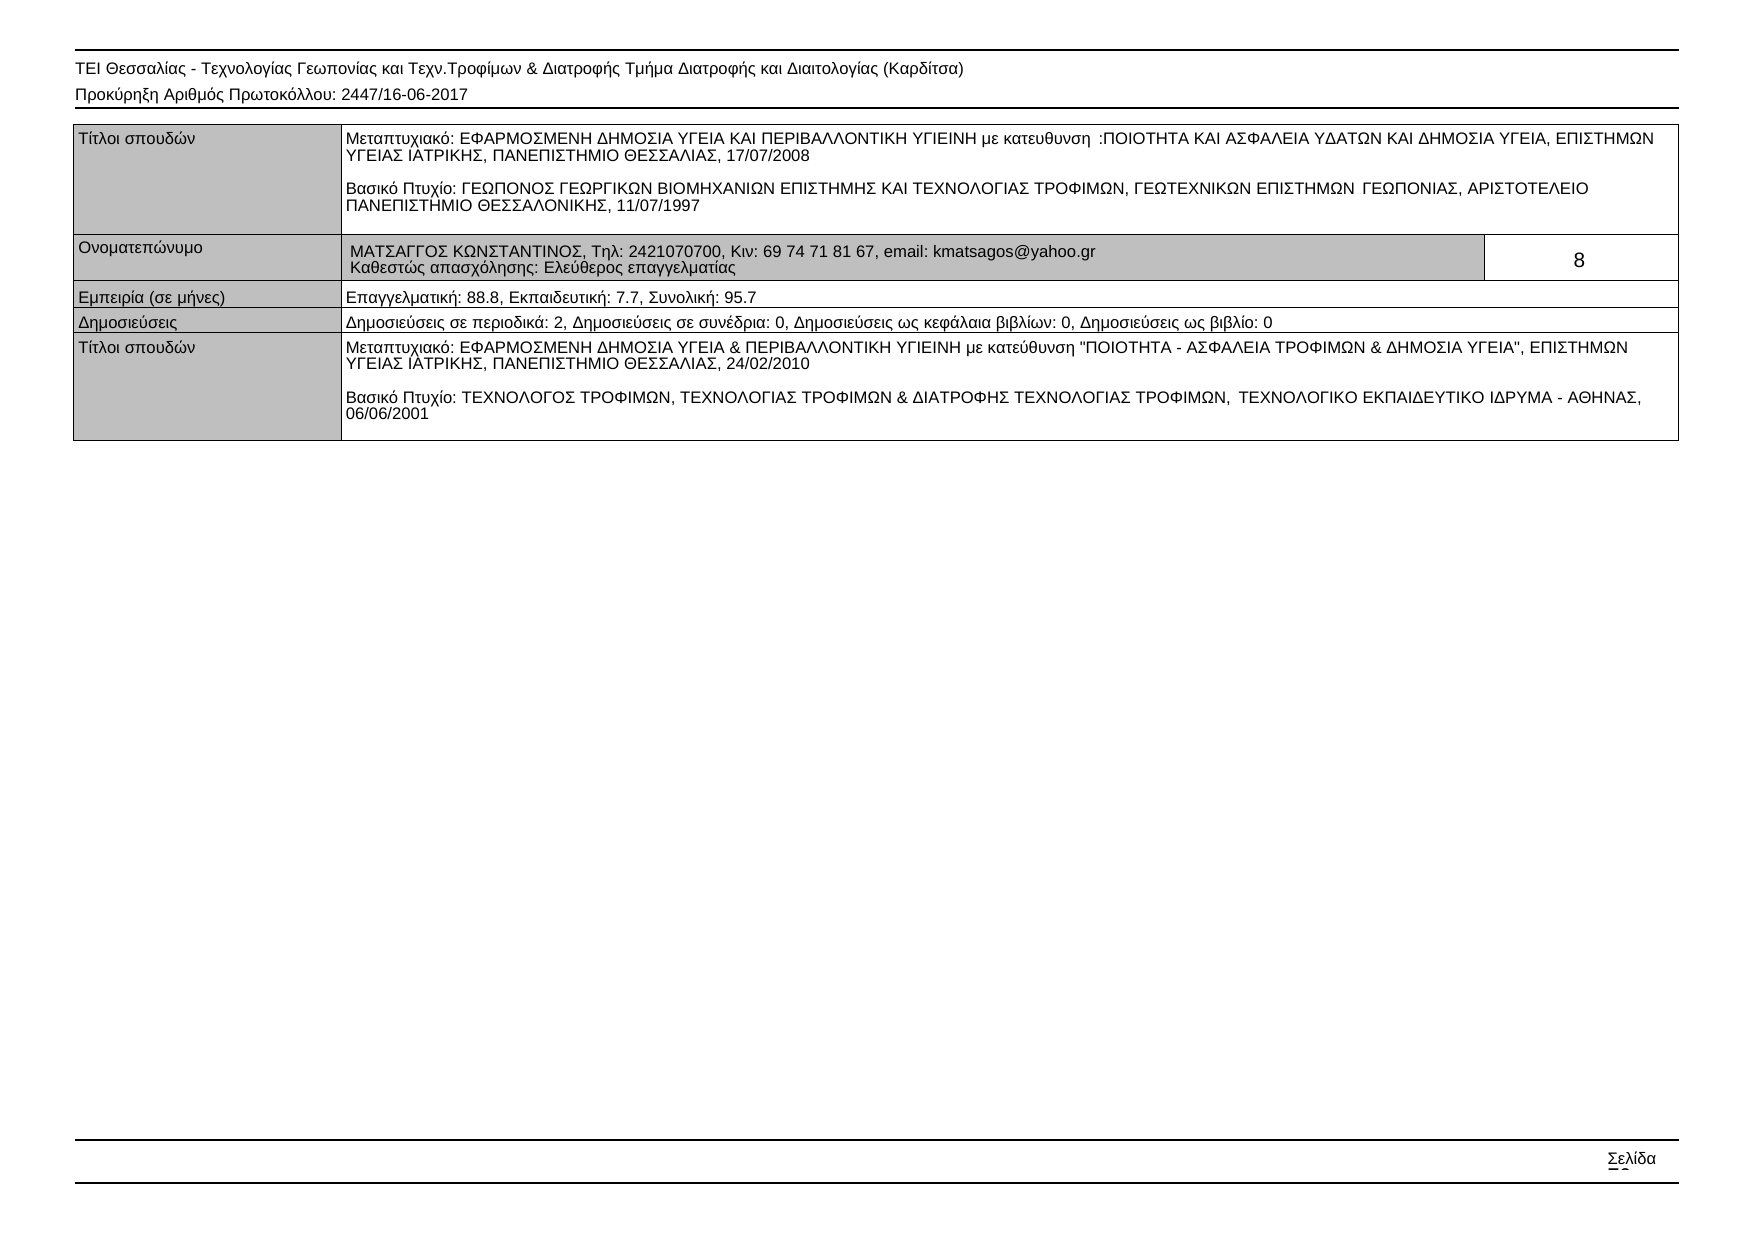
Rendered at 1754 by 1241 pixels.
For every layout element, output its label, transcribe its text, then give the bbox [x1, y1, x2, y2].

table_cell Μεταπτυχιακό: ΕΦΑΡΜΟΣΜΕΝΗ ΔΗΜΟΣΙΑ ΥΓΕΙΑ & ΠΕΡΙΒΑΛΛΟΝΤΙΚΗ ΥΓΙΕΙΝΗ με κατεύθυνση "ΠΟΙΟΤΗΤΑ - ΑΣΦΑΛΕΙΑ ΤΡΟΦΙΜΩΝ & ΔΗΜΟΣΙΑ ΥΓΕΙΑ", ΕΠΙΣΤΗΜΩΝ ΥΓΕΙΑΣ ΙΑΤΡΙΚΗΣ, ΠΑΝΕΠΙΣΤΗΜΙΟ ΘΕΣΣΑΛΙΑΣ, 24/02/2010 Βασικό Πτυχίο: ΤΕΧΝΟΛΟΓΟΣ ΤΡΟΦΙΜΩΝ, ΤΕΧΝΟΛΟΓΙΑΣ ΤΡΟΦΙΜΩΝ & ΔΙΑΤΡΟΦΗΣ ΤΕΧΝΟΛΟΓΙΑΣ ΤΡΟΦΙΜΩΝ, ΤΕΧΝΟΛΟΓΙΚΟ ΕΚΠΑΙΔΕΥΤΙΚΟ ΙΔΡΥΜΑ - ΑΘΗΝΑΣ, 06/06/2001 [342, 333, 1678, 440]
table_cell Τίτλοι σπουδών [74, 333, 341, 440]
table_cell Δημοσιεύσεις [74, 308, 341, 332]
table_cell Δημοσιεύσεις σε περιοδικά: 2, Δημοσιεύσεις σε συνέδρια: 0, Δημοσιεύσεις ως κεφάλαια βιβλίων: 0, Δημοσιεύσεις ως βιβλίο: 0 [342, 308, 1678, 332]
table_cell Ονοματεπώνυμο [74, 235, 341, 280]
table_cell Επαγγελματική: 88.8, Εκπαιδευτική: 7.7, Συνολική: 95.7 [342, 281, 1678, 307]
table_cell Εμπειρία (σε μήνες) [74, 281, 341, 307]
table_header Μεταπτυχιακό: ΕΦΑΡΜΟΣΜΕΝΗ ΔΗΜΟΣΙΑ ΥΓΕΙΑ ΚΑΙ ΠΕΡΙΒΑΛΛΟΝΤΙΚΗ ΥΓΙΕΙΝΗ με κατευθυνση :ΠΟΙΟΤΗΤΑ ΚΑΙ ΑΣΦΑΛΕΙΑ ΥΔΑΤΩΝ ΚΑΙ ΔΗΜΟΣΙΑ ΥΓΕΙΑ, ΕΠΙΣΤΗΜΩΝ ΥΓΕΙΑΣ ΙΑΤΡΙΚΗΣ, ΠΑΝΕΠΙΣΤΗΜΙΟ ΘΕΣΣΑΛΙΑΣ, 17/07/2008 Βασικό Πτυχίο: ΓΕΩΠΟΝΟΣ ΓΕΩΡΓΙΚΩΝ ΒΙΟΜΗΧΑΝΙΩΝ ΕΠΙΣΤΗΜΗΣ ΚΑΙ ΤΕΧΝΟΛΟΓΙΑΣ ΤΡΟΦΙΜΩΝ, ΓΕΩΤΕΧΝΙΚΩΝ ΕΠΙΣΤΗΜΩΝ ΓΕΩΠΟΝΙΑΣ, AΡΙΣΤΟΤΕΛΕΙΟ ΠΑΝΕΠΙΣΤΗΜΙΟ ΘΕΣΣΑΛΟΝΙΚΗΣ, 11/07/1997 [342, 125, 1678, 234]
table_cell 8 [1485, 235, 1678, 280]
table_header Τίτλοι σπουδών [74, 125, 341, 234]
table_cell ΜΑΤΣΑΓΓΟΣ ΚΩΝΣΤΑΝΤΙΝΟΣ, Τηλ: 2421070700, Κιν: 69 74 71 81 67, email: kmatsagos@yahoo.gr Καθεστώς απασχόλησης: Ελεύθερος επαγγελματίας [342, 235, 1484, 280]
